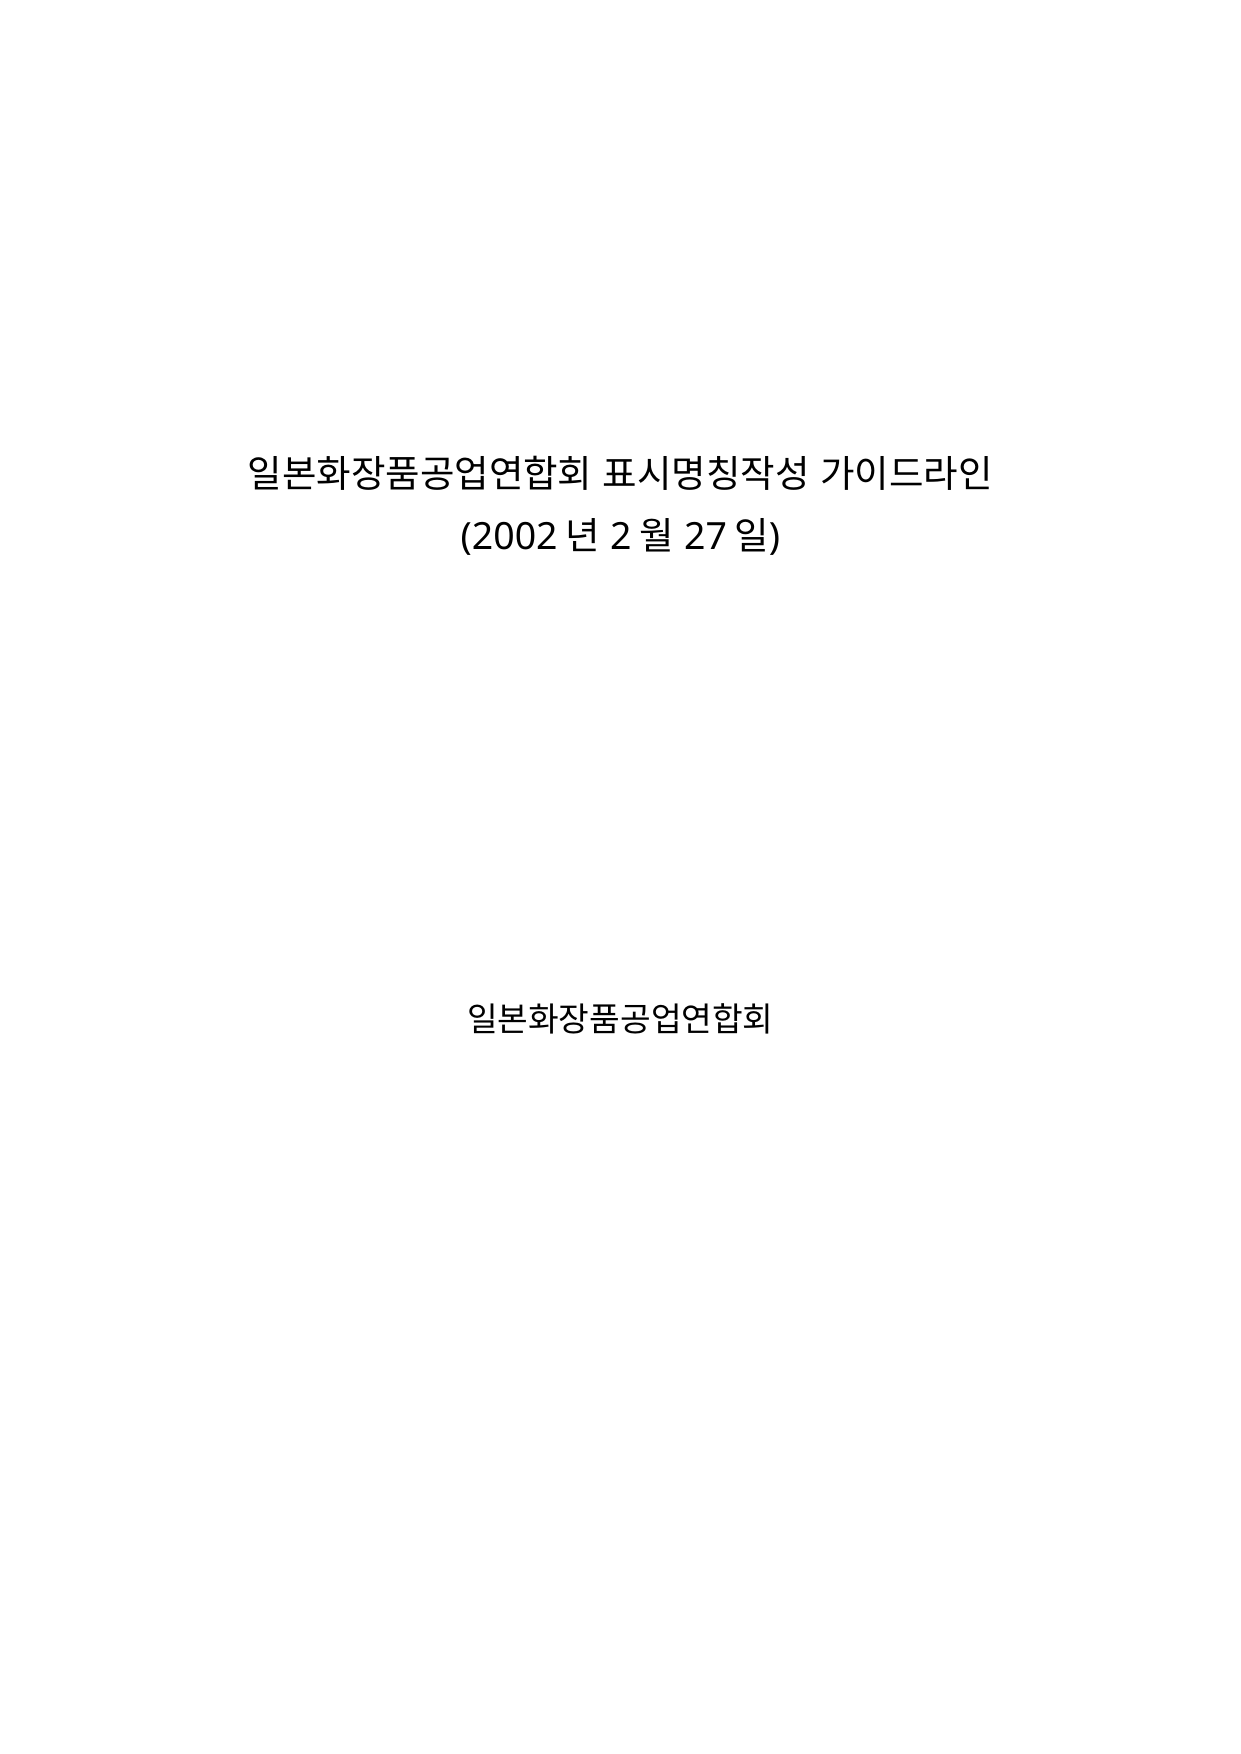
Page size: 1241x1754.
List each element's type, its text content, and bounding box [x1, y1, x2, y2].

text 일본화장품공업연합회 [112, 992, 1128, 1041]
text (2002년 2월 27일) [112, 506, 1128, 560]
text 일본화장품공업연합회 표시명칭작성 가이드라인 [112, 443, 1128, 498]
